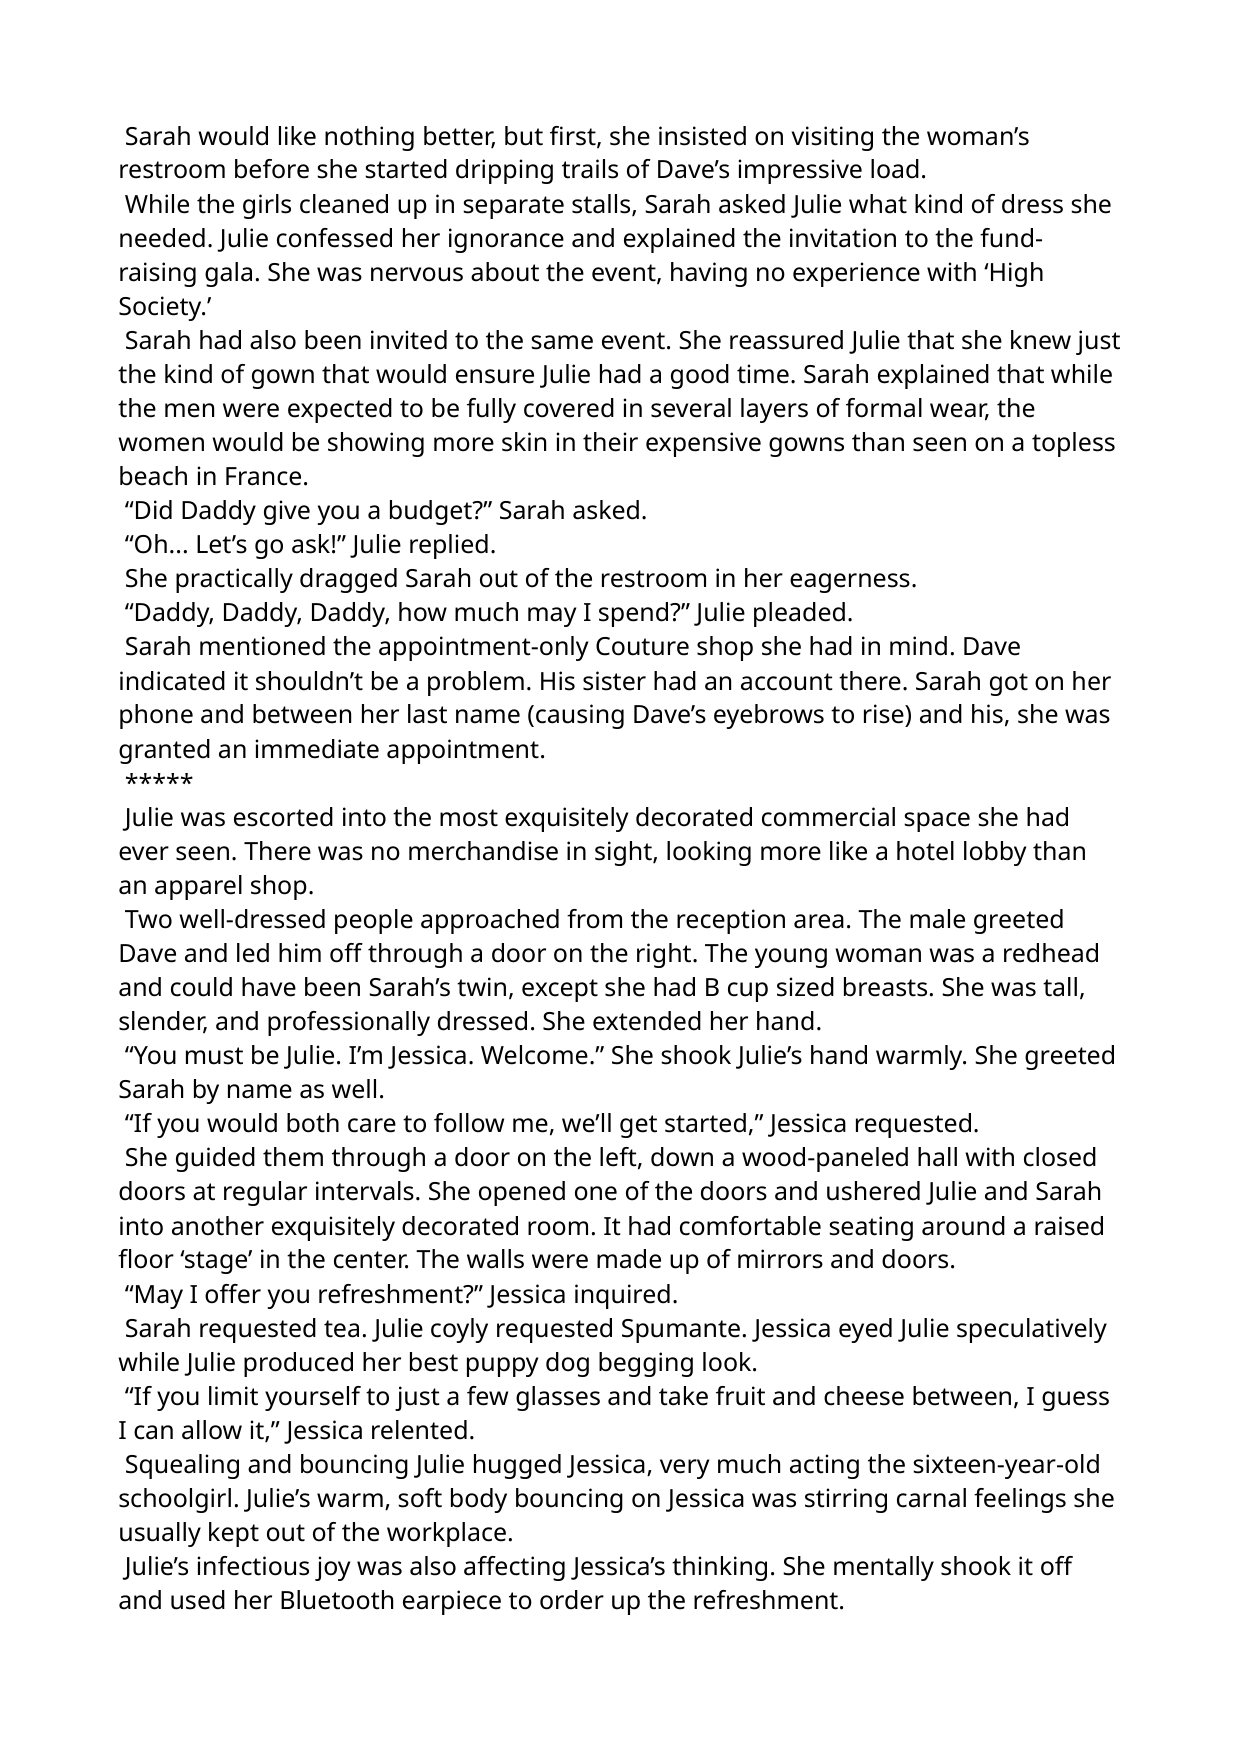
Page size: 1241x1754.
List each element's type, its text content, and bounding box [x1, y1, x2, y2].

text While the girls cleaned up in separate stalls, Sarah asked Julie what kind of dress she needed. Julie confessed her ignorance and explained the invitation to the fund-raising gala. She was nervous about the event, having no experience with ‘High Society.’ [118, 186, 1122, 322]
text ***** [118, 765, 1122, 799]
text Squealing and bouncing Julie hugged Jessica, very much acting the sixteen-year-old schoolgirl. Julie’s warm, soft body bouncing on Jessica was stirring carnal feelings she usually kept out of the workplace. [118, 1447, 1122, 1549]
text Sarah requested tea. Julie coyly requested Spumante. Jessica eyed Julie speculatively while Julie produced her best puppy dog begging look. [118, 1310, 1122, 1378]
text Julie’s infectious joy was also affecting Jessica’s thinking. She mentally shook it off and used her Bluetooth earpiece to order up the refreshment. [118, 1549, 1122, 1617]
text Sarah mentioned the appointment-only Couture shop she had in mind. Dave indicated it shouldn’t be a problem. His sister had an account there. Sarah got on her phone and between her last name (causing Dave’s eyebrows to rise) and his, she was granted an immediate appointment. [118, 629, 1122, 765]
text “Did Daddy give you a budget?” Sarah asked. [118, 493, 1122, 527]
text “You must be Julie. I’m Jessica. Welcome.” She shook Julie’s hand warmly. She greeted Sarah by name as well. [118, 1038, 1122, 1106]
text Julie was escorted into the most exquisitely decorated commercial space she had ever seen. There was no merchandise in sight, looking more like a hotel lobby than an apparel shop. [118, 799, 1122, 902]
text “If you would both care to follow me, we’ll get started,” Jessica requested. [118, 1106, 1122, 1140]
text Sarah had also been invited to the same event. She reassured Julie that she knew just the kind of gown that would ensure Julie had a good time. Sarah explained that while the men were expected to be fully covered in several layers of formal wear, the women would be showing more skin in their expensive gowns than seen on a topless beach in France. [118, 322, 1122, 493]
text She practically dragged Sarah out of the restroom in her eagerness. [118, 561, 1122, 595]
text “Oh... Let’s go ask!” Julie replied. [118, 527, 1122, 561]
text “Daddy, Daddy, Daddy, how much may I spend?” Julie pleaded. [118, 595, 1122, 629]
text She guided them through a door on the left, down a wood-paneled hall with closed doors at regular intervals. She opened one of the doors and ushered Julie and Sarah into another exquisitely decorated room. It had comfortable seating around a raised floor ‘stage’ in the center. The walls were made up of mirrors and doors. [118, 1140, 1122, 1276]
text Sarah would like nothing better, but first, she insisted on visiting the woman’s restroom before she started dripping trails of Dave’s impressive load. [118, 118, 1122, 186]
text “May I offer you refreshment?” Jessica inquired. [118, 1276, 1122, 1310]
text Two well-dressed people approached from the reception area. The male greeted Dave and led him off through a door on the right. The young woman was a redhead and could have been Sarah’s twin, except she had B cup sized breasts. She was tall, slender, and professionally dressed. She extended her hand. [118, 902, 1122, 1038]
text “If you limit yourself to just a few glasses and take fruit and cheese between, I guess I can allow it,” Jessica relented. [118, 1378, 1122, 1447]
